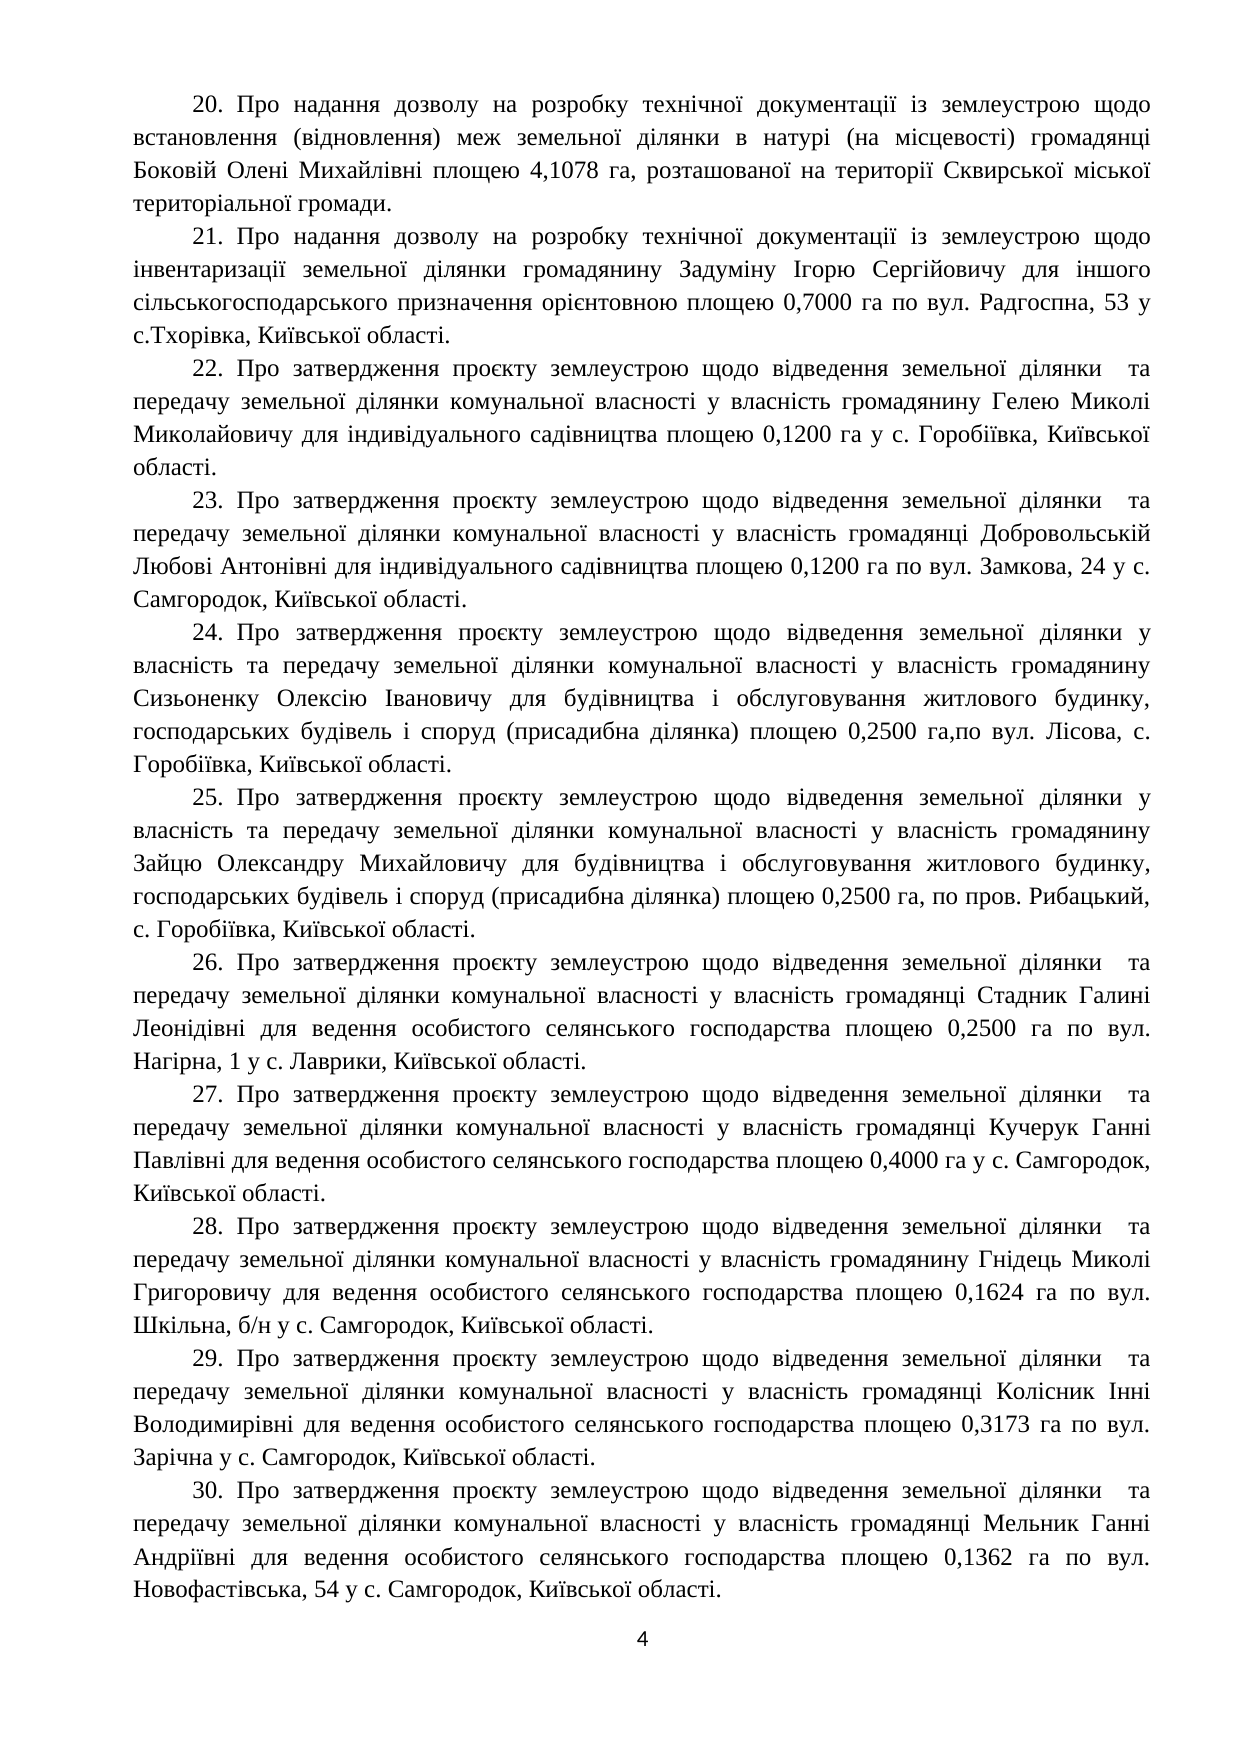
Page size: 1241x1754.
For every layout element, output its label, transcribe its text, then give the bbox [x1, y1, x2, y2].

list Про затвердження проєкту землеустрою щодо відведення земельної ділянки та передачу земельної ділянки комунальної власності у власність громадянину Гнідець Миколі Григоровичу для ведення особистого селянського господарства площею 0,1624 га по вул. Шкільна, б/н у с. Самгородок, Київської області. [133, 1211, 1152, 1339]
list Про затвердження проєкту землеустрою щодо відведення земельної ділянки у власність та передачу земельної ділянки комунальної власності у власність громадянину Сизьоненку Олексію Івановичу для будівництва і обслуговування житлового будинку, господарських будівель і споруд (присадибна ділянка) площею 0,2500 га,по вул. Лісова, с. Горобіївка, Київської області. [133, 617, 1152, 778]
list Про надання дозволу на розробку технічної документації із землеустрою щодо інвентаризації земельної ділянки громадянину Задуміну Ігорю Сергійовичу для іншого сільськогосподарського призначення орієнтовною площею 0,7000 га по вул. Радгоспна, 53 у с.Тхорівка, Київської області. [133, 221, 1152, 348]
list Про затвердження проєкту землеустрою щодо відведення земельної ділянки та передачу земельної ділянки комунальної власності у власність громадянці Кучерук Ганні Павлівні для ведення особистого селянського господарства площею 0,4000 га у с. Самгородок, Київської області. [133, 1079, 1152, 1207]
list Про затвердження проєкту землеустрою щодо відведення земельної ділянки у власність та передачу земельної ділянки комунальної власності у власність громадянину Зайцю Олександру Михайловичу для будівництва і обслуговування житлового будинку, господарських будівель і споруд (присадибна ділянка) площею 0,2500 га, по пров. Рибацький, с. Горобіївка, Київської області. [133, 782, 1152, 943]
list Про затвердження проєкту землеустрою щодо відведення земельної ділянки та передачу земельної ділянки комунальної власності у власність громадянці Стадник Галині Леонідівні для ведення особистого селянського господарства площею 0,2500 га по вул. Нагірна, 1 у с. Лаврики, Київської області. [133, 947, 1152, 1075]
list Про затвердження проєкту землеустрою щодо відведення земельної ділянки та передачу земельної ділянки комунальної власності у власність громадянину Гелею Миколі Миколайовичу для індивідуального садівництва площею 0,1200 га у с. Горобіївка, Київської області. [133, 353, 1152, 481]
list Про надання дозволу на розробку технічної документації із землеустрою щодо встановлення (відновлення) меж земельної ділянки в натурі (на місцевості) громадянці Боковій Олені Михайлівні площею 4,1078 га, розташованої на території Сквирської міської територіальної громади. [133, 89, 1152, 216]
list Про затвердження проєкту землеустрою щодо відведення земельної ділянки та передачу земельної ділянки комунальної власності у власність громадянці Мельник Ганні Андріївні для ведення особистого селянського господарства площею 0,1362 га по вул. Новофастівська, 54 у с. Самгородок, Київської області. [133, 1476, 1152, 1603]
list Про затвердження проєкту землеустрою щодо відведення земельної ділянки та передачу земельної ділянки комунальної власності у власність громадянці Колісник Інні Володимирівні для ведення особистого селянського господарства площею 0,3173 га по вул. Зарічна у с. Самгородок, Київської області. [133, 1343, 1152, 1471]
list Про затвердження проєкту землеустрою щодо відведення земельної ділянки та передачу земельної ділянки комунальної власності у власність громадянці Добровольській Любові Антонівні для індивідуального садівництва площею 0,1200 га по вул. Замкова, 24 у с. Самгородок, Київської області. [133, 485, 1152, 613]
